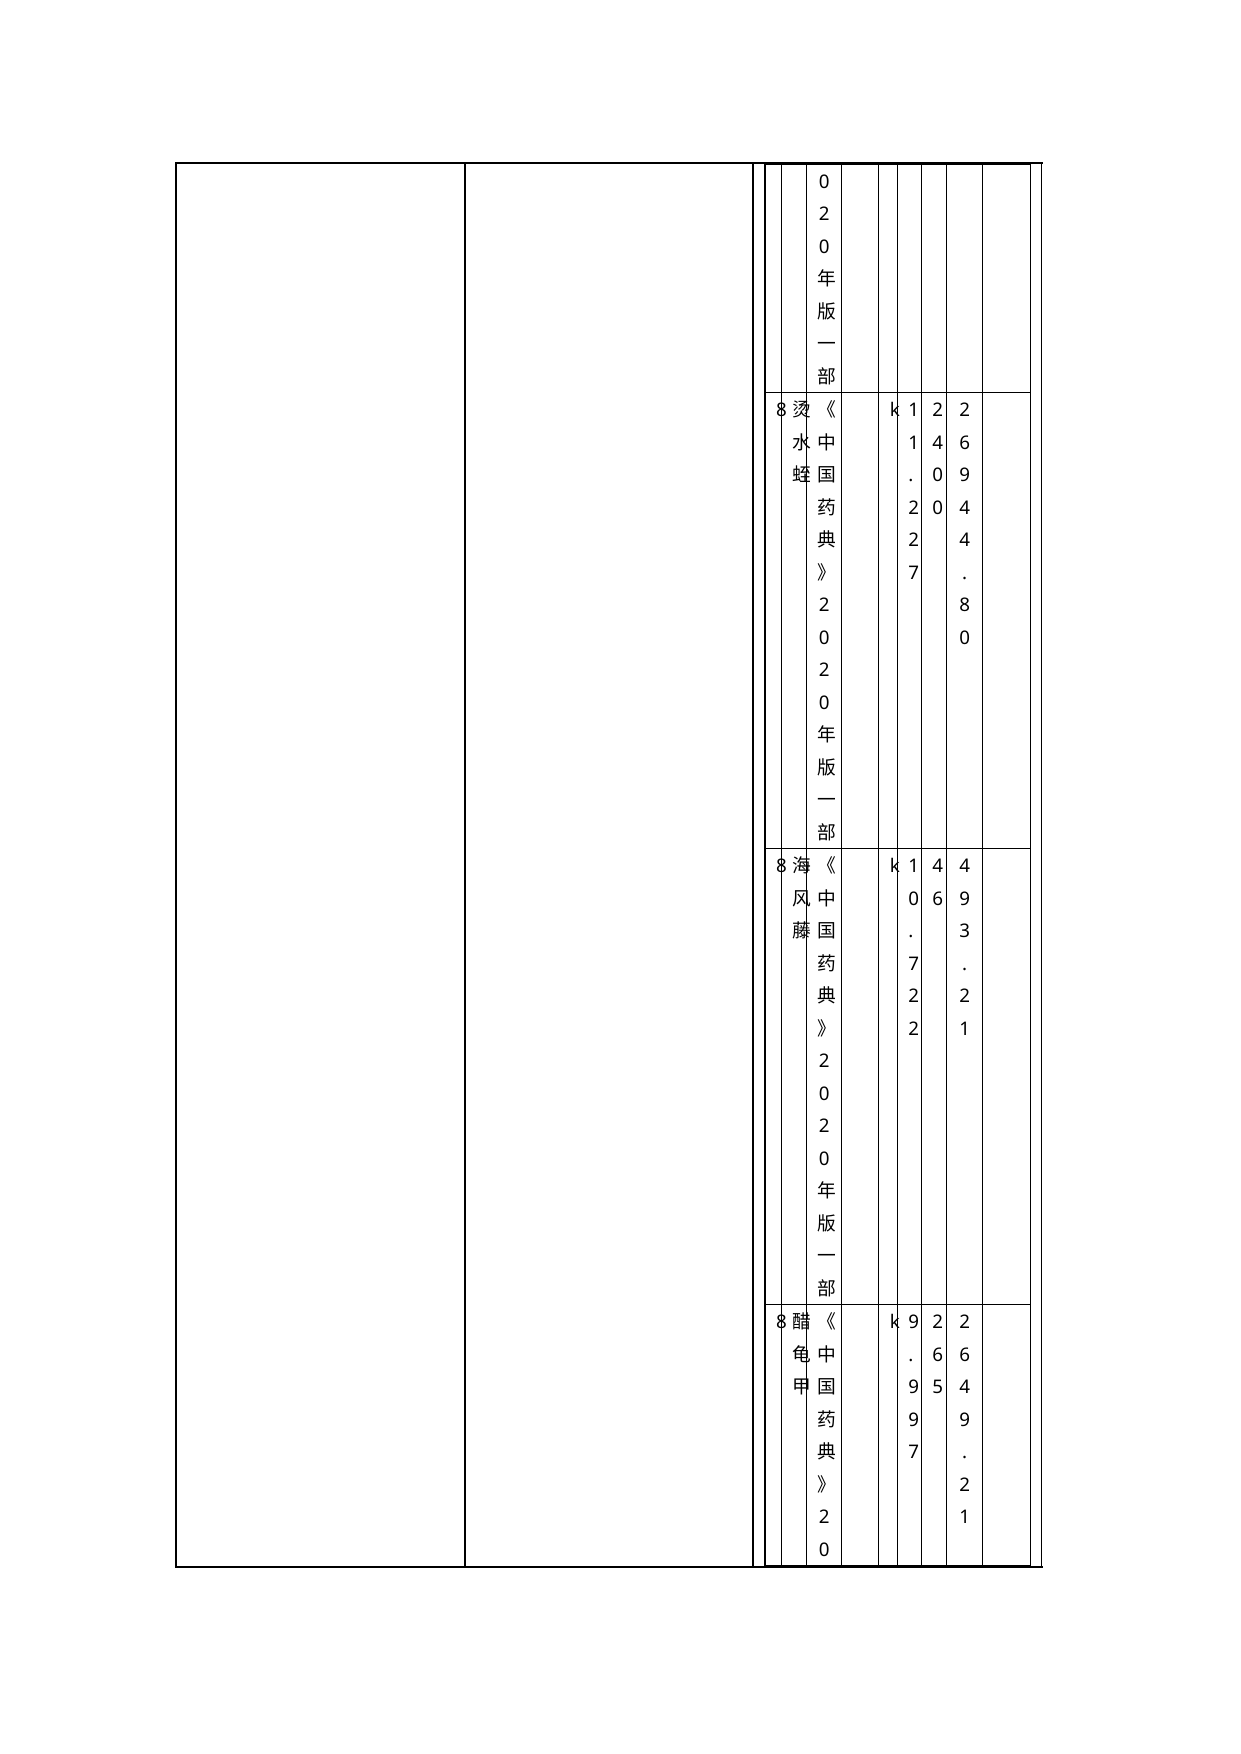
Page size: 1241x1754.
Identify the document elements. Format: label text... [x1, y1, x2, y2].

table_cell [947, 849, 982, 1304]
table_cell [922, 849, 946, 1304]
table_cell [879, 1305, 897, 1565]
table_cell [898, 1305, 921, 1565]
table_cell [922, 165, 946, 392]
table_cell [782, 393, 806, 848]
table_cell [898, 393, 921, 848]
table_cell [782, 849, 806, 1304]
table_cell [879, 165, 897, 392]
table_cell [898, 849, 921, 1304]
table_cell [466, 164, 752, 1566]
table_cell [766, 849, 781, 1304]
table_cell [983, 849, 1030, 1304]
table_cell [782, 165, 806, 392]
table_cell [947, 393, 982, 848]
table_cell [947, 1305, 982, 1565]
table_cell [807, 393, 841, 848]
table_cell [766, 165, 781, 392]
table_cell [922, 1305, 946, 1565]
table_cell [898, 165, 921, 392]
table_cell [766, 1305, 781, 1565]
table_cell 1 [177, 164, 464, 1566]
table_cell [947, 165, 982, 392]
table_cell [754, 164, 764, 1566]
table_cell [1031, 164, 1041, 1566]
table_cell [842, 849, 878, 1304]
table_cell [983, 165, 1030, 392]
table_cell [879, 393, 897, 848]
table_cell [842, 165, 878, 392]
table_cell [807, 1305, 841, 1565]
table_cell [983, 393, 1030, 848]
table_cell [782, 1305, 806, 1565]
table_cell [879, 849, 897, 1304]
table_cell [807, 165, 841, 392]
table_cell [842, 1305, 878, 1565]
table_cell [766, 393, 781, 848]
table_cell [807, 849, 841, 1304]
table_cell [842, 393, 878, 848]
table_cell [983, 1305, 1030, 1565]
table_cell [922, 393, 946, 848]
